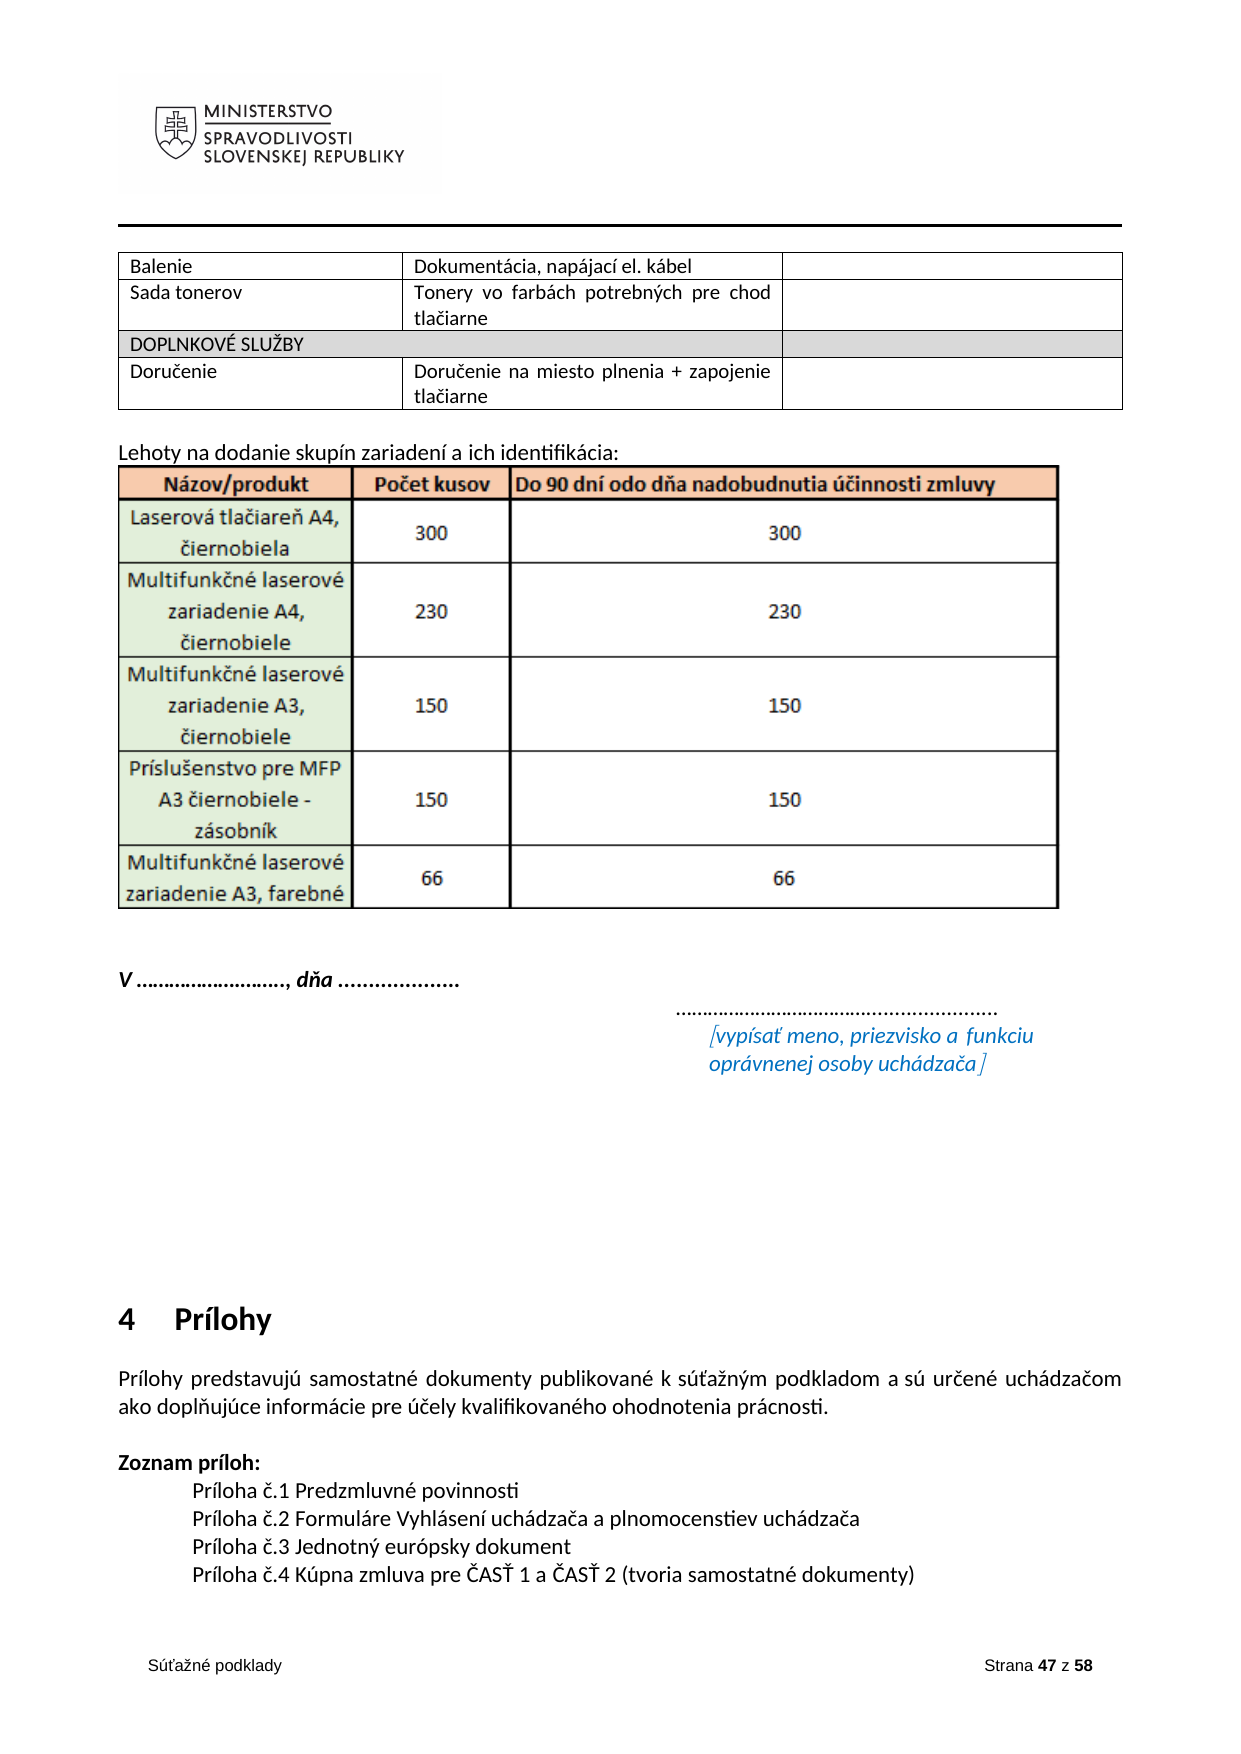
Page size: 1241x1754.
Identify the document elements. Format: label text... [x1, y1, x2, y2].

text Príloha č.2 Formuláre Vyhlásení uchádzača a plnomocenstiev uchádzača [118, 1504, 1122, 1532]
text Príloha č.1 Predzmluvné povinnosti [118, 1476, 1122, 1504]
text vypísať meno, priezvisko a funkciu [118, 1021, 1122, 1049]
text Zoznam príloh: [118, 1448, 1122, 1476]
text Príloha č.3 Jednotný európsky dokument [118, 1532, 1122, 1560]
table_cell Sada tonerov [119, 280, 402, 330]
table_cell [783, 331, 1122, 357]
table_cell Doručenie na miesto plnenia + zapojenie tlačiarne [403, 358, 782, 409]
text Lehoty na dodanie skupín zariadení a ich identifikácia: [118, 438, 1122, 466]
subtitle 4 Prílohy [118, 1298, 1122, 1339]
picture [118, 73, 443, 194]
table_cell [783, 358, 1122, 409]
table_cell [783, 253, 1122, 278]
table_cell Tonery vo farbách potrebných pre chod tlačiarne [403, 280, 782, 330]
table_cell Balenie [119, 253, 402, 278]
picture [118, 465, 1060, 909]
text Príloha č.4 Kúpna zmluva pre ČASŤ 1 a ČASŤ 2 (tvoria samostatné dokumenty) [192, 1560, 1122, 1588]
text V ……………….…….., dňa .................... ………………………………....................... [118, 965, 1122, 1021]
table_cell Dokumentácia, napájací el. kábel [403, 253, 782, 278]
table_cell DOPLNKOVÉ SLUŽBY [119, 331, 782, 357]
table_cell Doručenie [119, 358, 402, 409]
text Prílohy predstavujú samostatné dokumenty publikované k súťažným podkladom a sú určené uchádzačom ako doplňujúce informácie pre účely kvalifikovaného ohodnotenia prácnosti. [118, 1364, 1122, 1420]
text oprávnenej osoby uchádzača [635, 1049, 1122, 1077]
table_cell [783, 280, 1122, 330]
